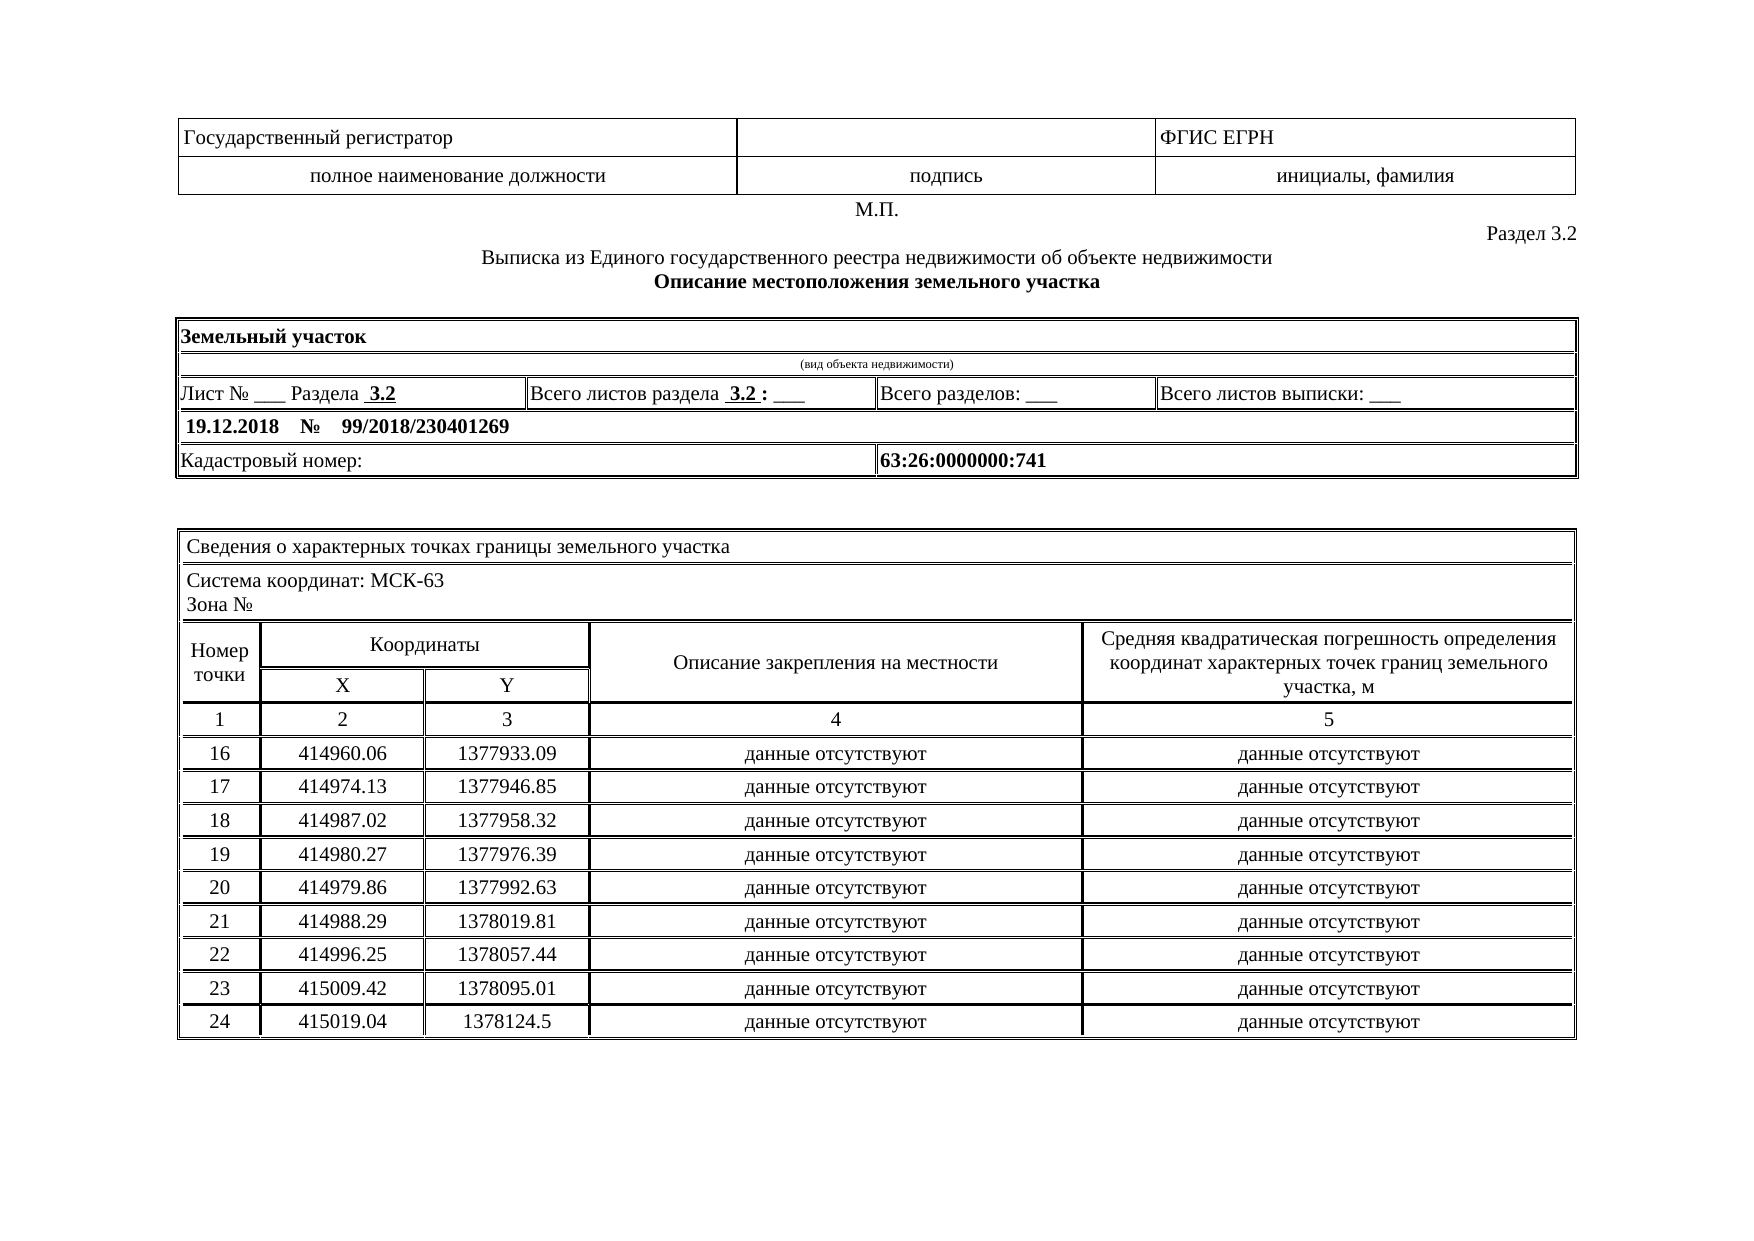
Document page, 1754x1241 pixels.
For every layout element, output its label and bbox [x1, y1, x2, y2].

table_header [174, 89, 1580, 1044]
